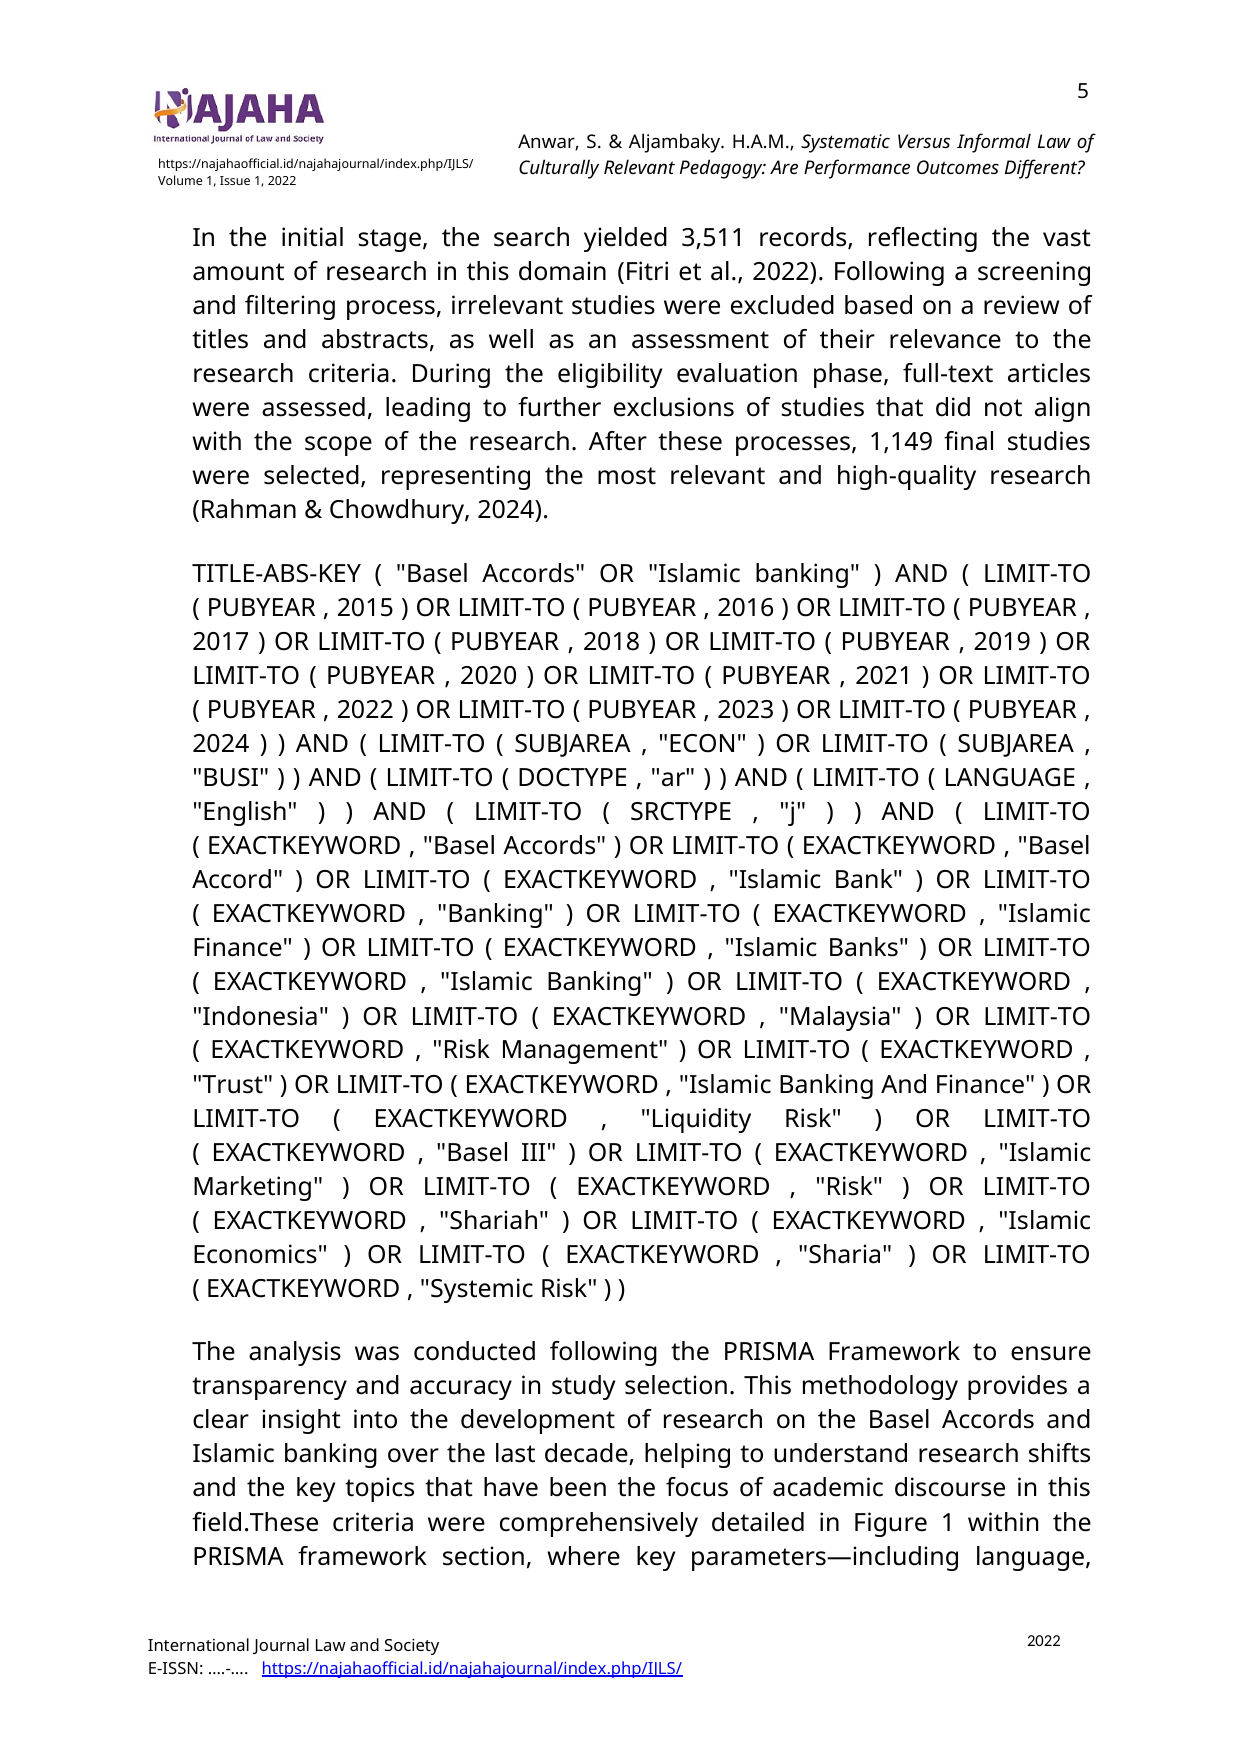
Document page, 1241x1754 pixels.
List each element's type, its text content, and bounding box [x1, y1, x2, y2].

picture [147, 75, 328, 158]
text In the initial stage, the search yielded 3,511 records, reflecting the vast amount of research in this domain (Fitri et al., 2022). Following a screening and filtering process, irrelevant studies were excluded based on a review of titles and abstracts, as well as an assessment of their relevance to the research criteria. During the eligibility evaluation phase, full-text articles were assessed, leading to further exclusions of studies that did not align with the scope of the research. After these processes, 1,149 final studies were selected, representing the most relevant and high-quality research (Rahman & Chowdhury, 2024). [192, 219, 1092, 526]
text TITLE-ABS-KEY ( "Basel Accords" OR "Islamic banking" ) AND ( LIMIT-TO ( PUBYEAR , 2015 ) OR LIMIT-TO ( PUBYEAR , 2016 ) OR LIMIT-TO ( PUBYEAR , 2017 ) OR LIMIT-TO ( PUBYEAR , 2018 ) OR LIMIT-TO ( PUBYEAR , 2019 ) OR LIMIT-TO ( PUBYEAR , 2020 ) OR LIMIT-TO ( PUBYEAR , 2021 ) OR LIMIT-TO ( PUBYEAR , 2022 ) OR LIMIT-TO ( PUBYEAR , 2023 ) OR LIMIT-TO ( PUBYEAR , 2024 ) ) AND ( LIMIT-TO ( SUBJAREA , "ECON" ) OR LIMIT-TO ( SUBJAREA , "BUSI" ) ) AND ( LIMIT-TO ( DOCTYPE , "ar" ) ) AND ( LIMIT-TO ( LANGUAGE , "English" ) ) AND ( LIMIT-TO ( SRCTYPE , "j" ) ) AND ( LIMIT-TO ( EXACTKEYWORD , "Basel Accords" ) OR LIMIT-TO ( EXACTKEYWORD , "Basel Accord" ) OR LIMIT-TO ( EXACTKEYWORD , "Islamic Bank" ) OR LIMIT-TO ( EXACTKEYWORD , "Banking" ) OR LIMIT-TO ( EXACTKEYWORD , "Islamic Finance" ) OR LIMIT-TO ( EXACTKEYWORD , "Islamic Banks" ) OR LIMIT-TO ( EXACTKEYWORD , "Islamic Banking" ) OR LIMIT-TO ( EXACTKEYWORD , "Indonesia" ) OR LIMIT-TO ( EXACTKEYWORD , "Malaysia" ) OR LIMIT-TO ( EXACTKEYWORD , "Risk Management" ) OR LIMIT-TO ( EXACTKEYWORD , "Trust" ) OR LIMIT-TO ( EXACTKEYWORD , "Islamic Banking And Finance" ) OR LIMIT-TO ( EXACTKEYWORD , "Liquidity Risk" ) OR LIMIT-TO ( EXACTKEYWORD , "Basel III" ) OR LIMIT-TO ( EXACTKEYWORD , "Islamic Marketing" ) OR LIMIT-TO ( EXACTKEYWORD , "Risk" ) OR LIMIT-TO ( EXACTKEYWORD , "Shariah" ) OR LIMIT-TO ( EXACTKEYWORD , "Islamic Economics" ) OR LIMIT-TO ( EXACTKEYWORD , "Sharia" ) OR LIMIT-TO ( EXACTKEYWORD , "Systemic Risk" ) ) [192, 555, 1092, 1305]
